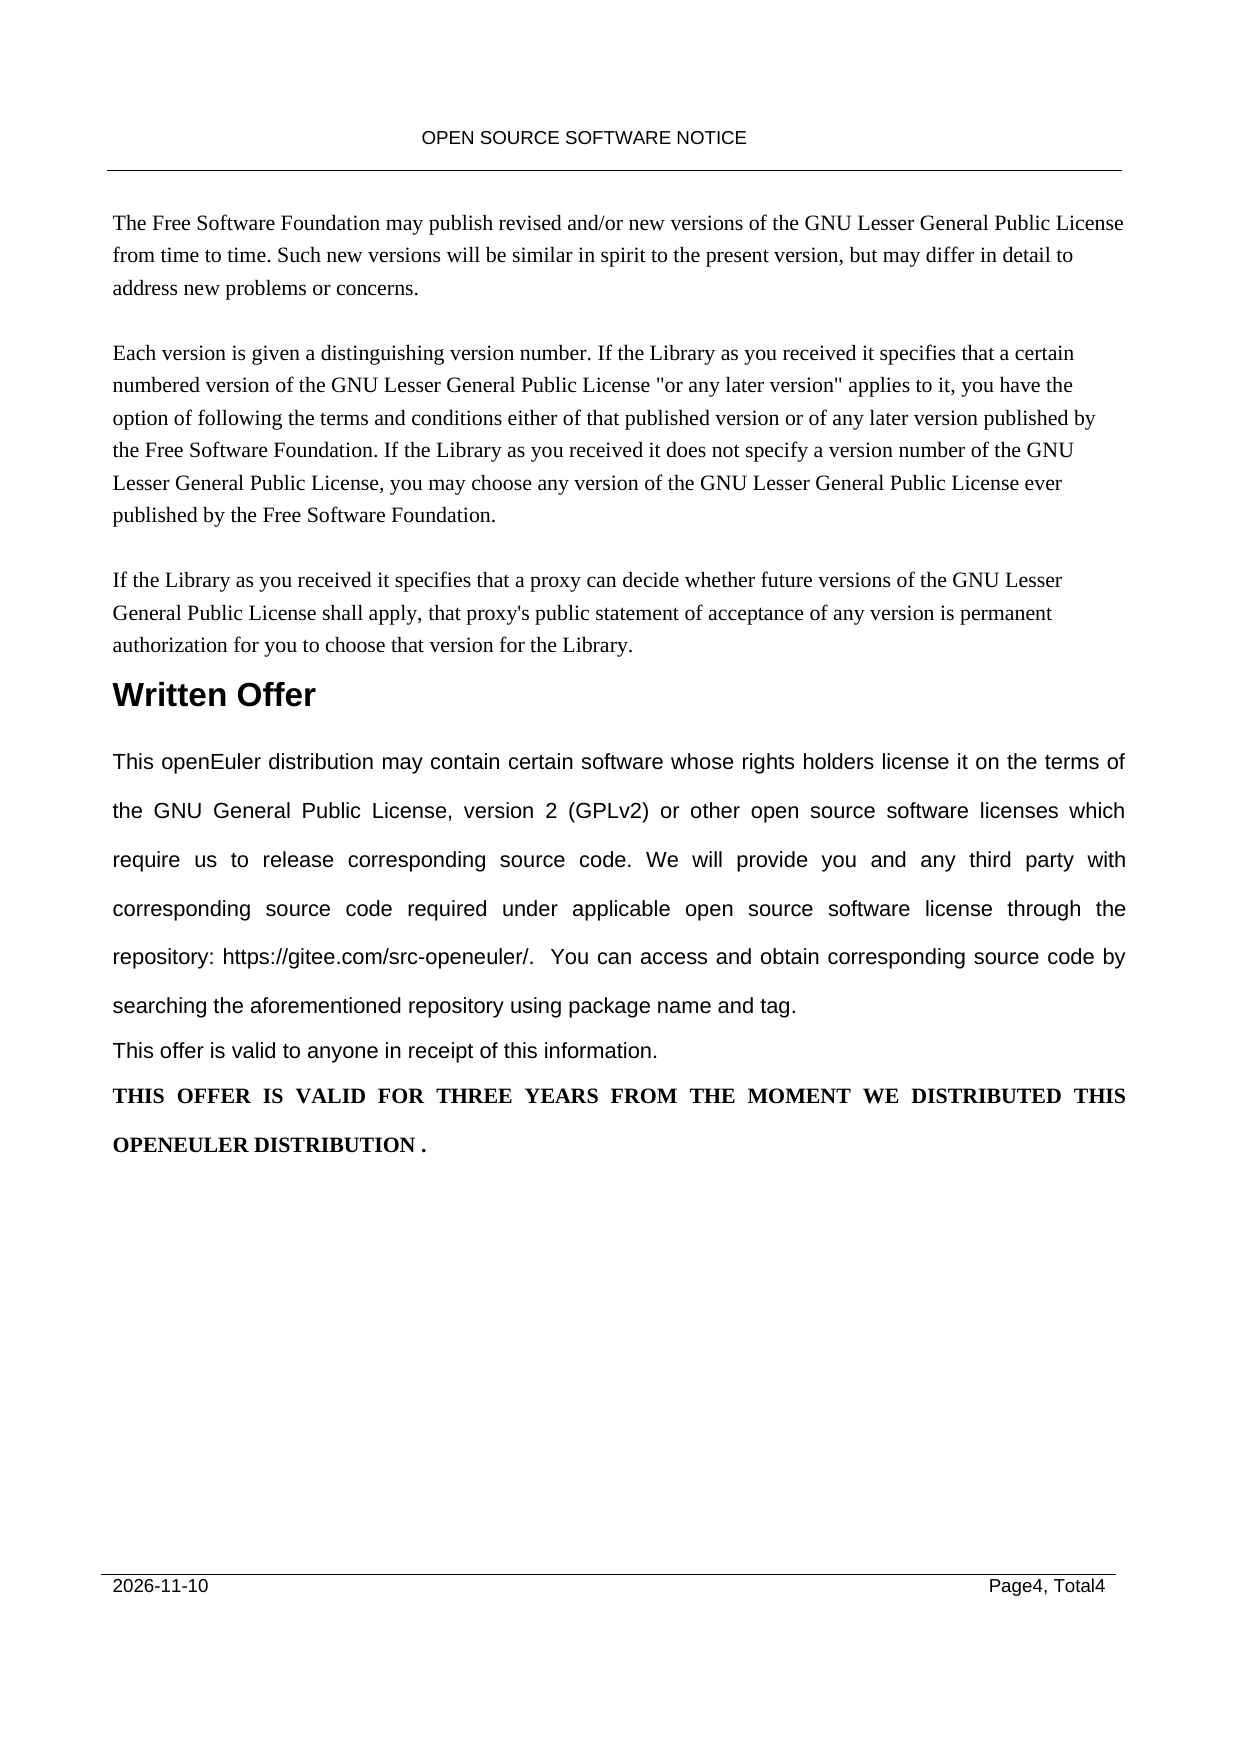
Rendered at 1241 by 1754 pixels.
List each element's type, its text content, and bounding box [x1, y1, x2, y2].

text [112, 206, 1128, 661]
text This offer is valid to anyone in receipt of this information. [112, 1034, 1128, 1067]
text Written Offer [112, 661, 1128, 726]
text This openEuler distribution may contain certain software whose rights holders license it on the terms of the GNU General Public License, version 2 (GPLv2) or other open source software licenses which require us to release corresponding source code. We will provide you and any third party with corresponding source code required under applicable open source software license through the repository: https://gitee.com/src-openeuler/. You can access and obtain corresponding source code by searching the aforementioned repository using package name and tag. [112, 746, 1128, 1022]
text THIS OFFER IS VALID FOR THREE YEARS FROM THE MOMENT WE DISTRIBUTED THIS OPENEULER DISTRIBUTION . [112, 1079, 1128, 1161]
